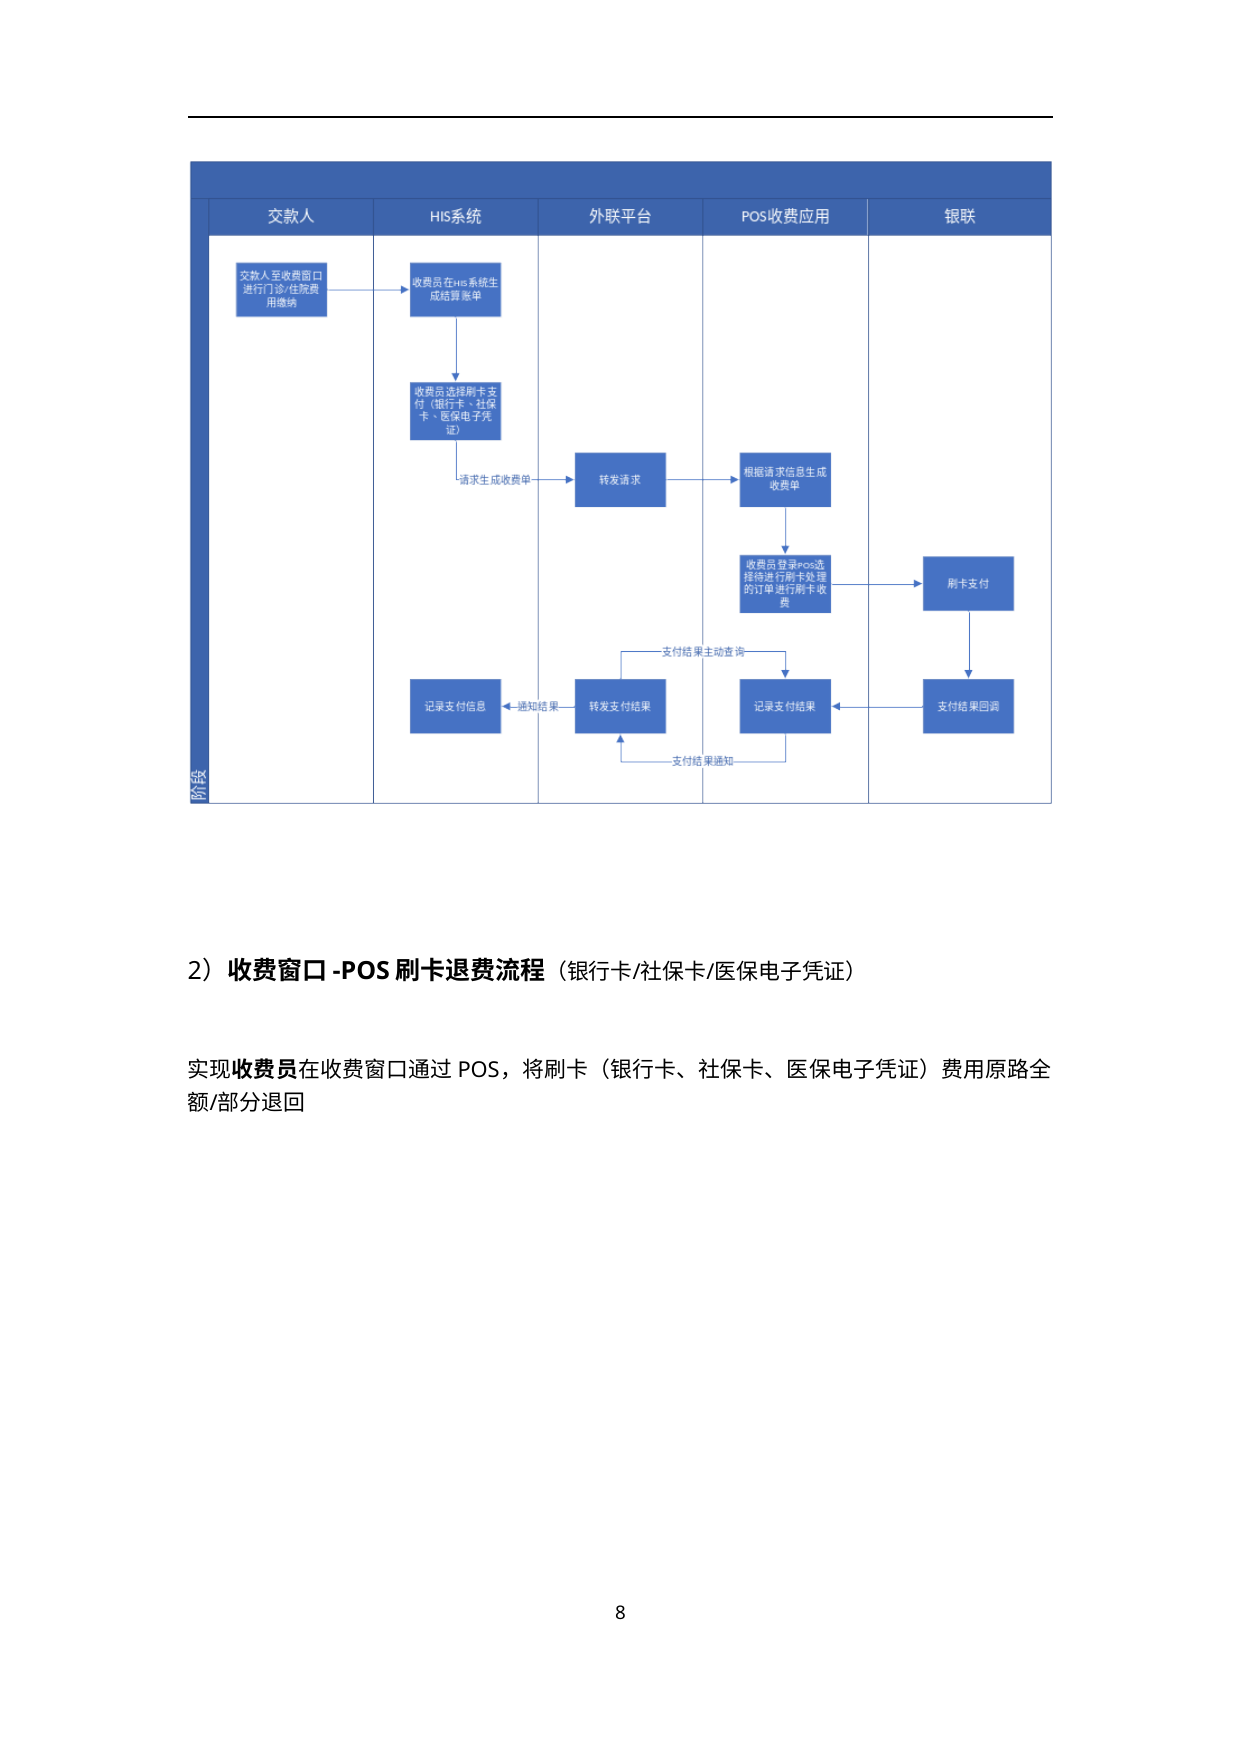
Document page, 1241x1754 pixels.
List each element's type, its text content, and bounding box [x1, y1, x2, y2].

subtitle 收费窗口 -POS刷卡退费流程（银行卡/社保卡/医保电子凭证） [187, 936, 1053, 1001]
text 实现收费员在收费窗口通过POS，将刷卡（银行卡、社保卡、医保电子凭证）费用原路全额/部分退回 [187, 1052, 1053, 1117]
